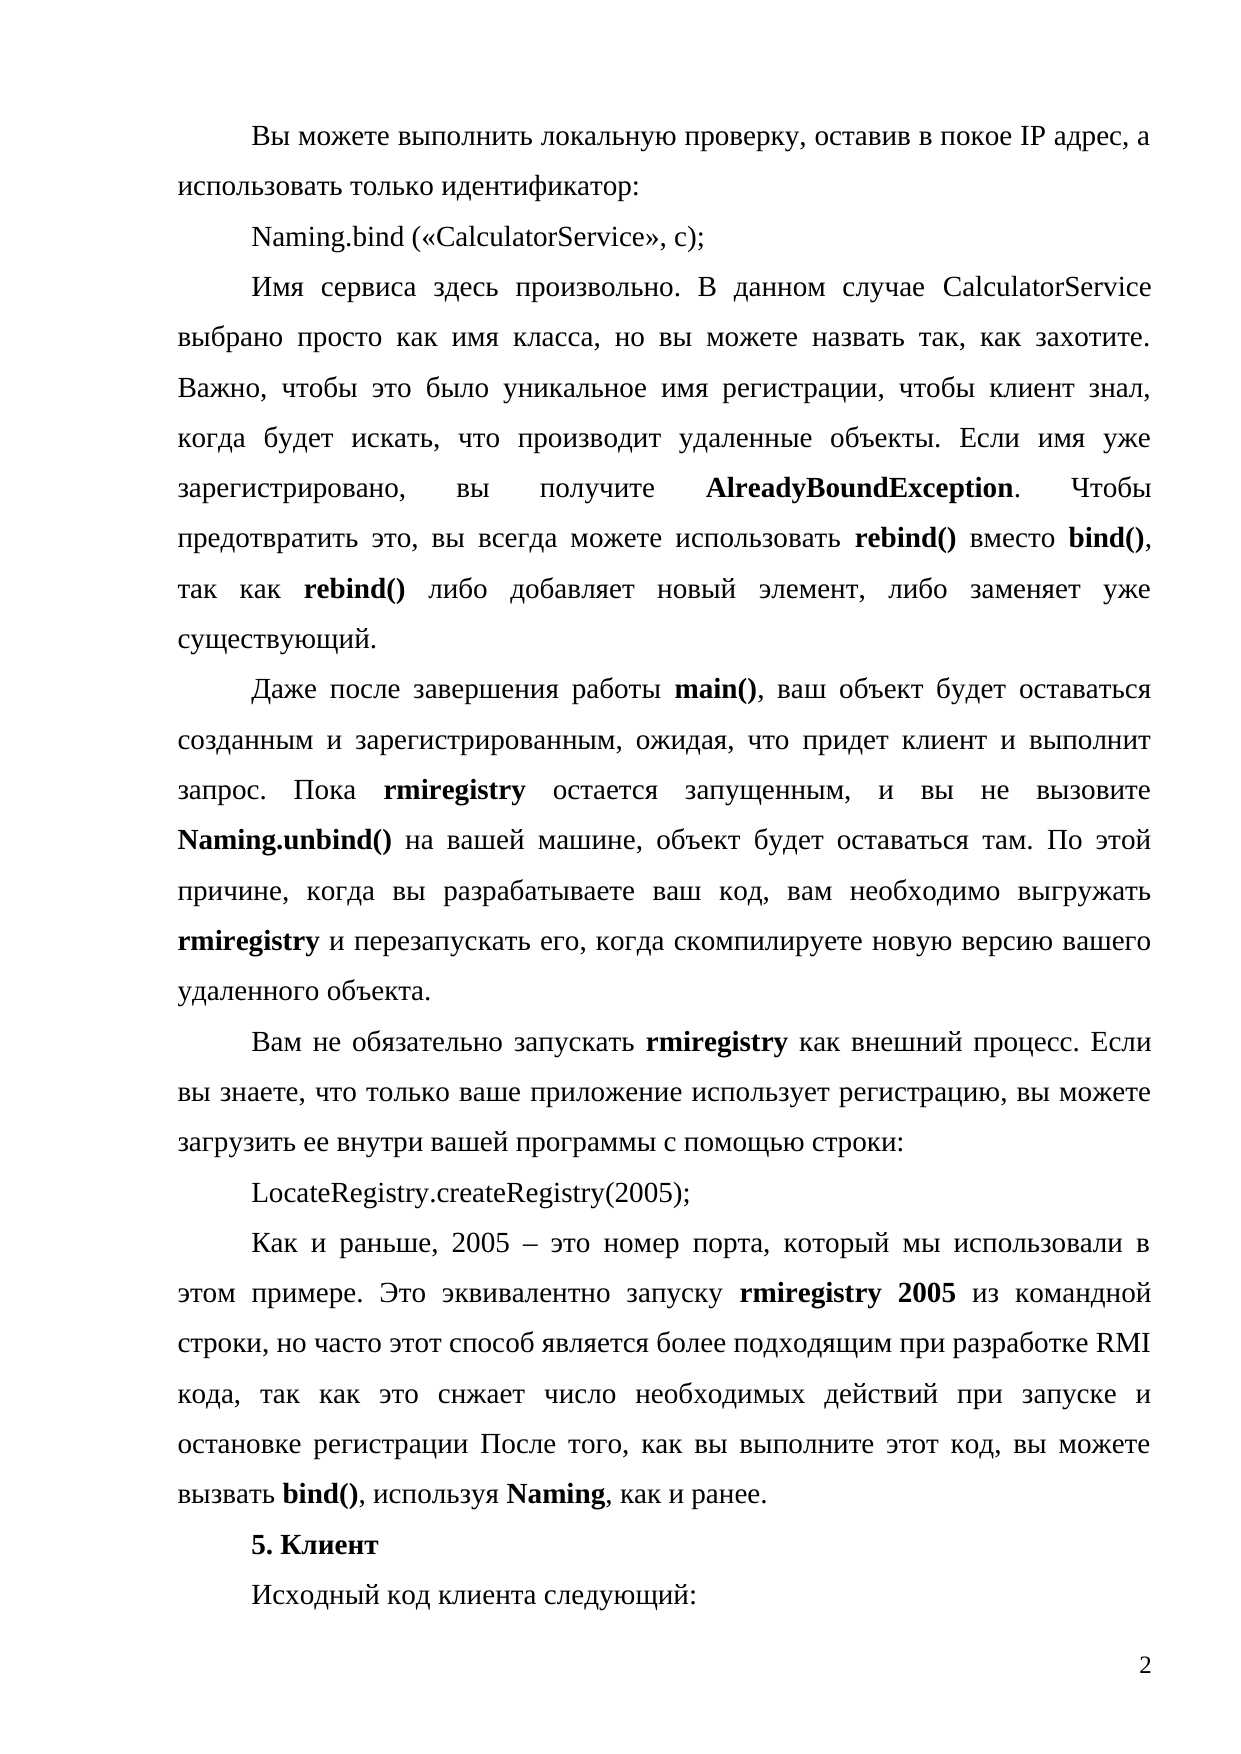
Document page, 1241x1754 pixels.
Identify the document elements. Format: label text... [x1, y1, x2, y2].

text 5. Клиент [177, 1527, 1152, 1560]
text Вы можете выполнить локальную проверку, оставив в покое IP адрес, а использовать только идентификатор: [177, 118, 1152, 202]
text Вам не обязательно запускать rmiregistry как внешний процесс. Если вы знаете, что только ваше приложение использует регистрацию, вы можете загрузить ее внутри вашей программы с помощью строки: [177, 1024, 1152, 1158]
text LocateRegistry.createRegistry(2005); [177, 1175, 1152, 1208]
text Имя сервиса здесь произвольно. В данном случае CalculatorService выбрано просто как имя класса, но вы можете назвать так, как захотите. Важно, чтобы это было уникальное имя регистрации, чтобы клиент знал, когда будет искать, что производит удаленные объекты. Если имя уже зарегистрировано, вы получите AlreadyBoundException. Чтобы предотвратить это, вы всегда можете использовать rebind() вместо bind(), так как rebind() либо добавляет новый элемент, либо заменяет уже существующий. [177, 269, 1152, 655]
text Даже после завершения работы main(), ваш объект будет оставаться созданным и зарегистрированным, ожидая, что придет клиент и выполнит запрос. Пока rmiregistry остается запущенным, и вы не вызовите Naming.unbind() на вашей машине, объект будет оставаться там. По этой причине, когда вы разрабатываете ваш код, вам необходимо выгружать rmiregistry и перезапускать его, когда скомпилируете новую версию вашего удаленного объекта. [177, 672, 1152, 1007]
text Naming.bind («CalculatorService», с); [177, 219, 1152, 252]
text Исходный код клиента следующий: [177, 1577, 1152, 1611]
text Как и раньше, 2005 – это номер порта, который мы использовали в этом примере. Это эквивалентно запуску rmiregistry 2005 из командной строки, но часто этот способ является более подходящим при разработке RMI кода, так как это снжает число необходимых действий при запуске и остановке регистрации После того, как вы выполните этот код, вы можете вызвать bind(), используя Naming, как и ранее. [177, 1225, 1152, 1510]
